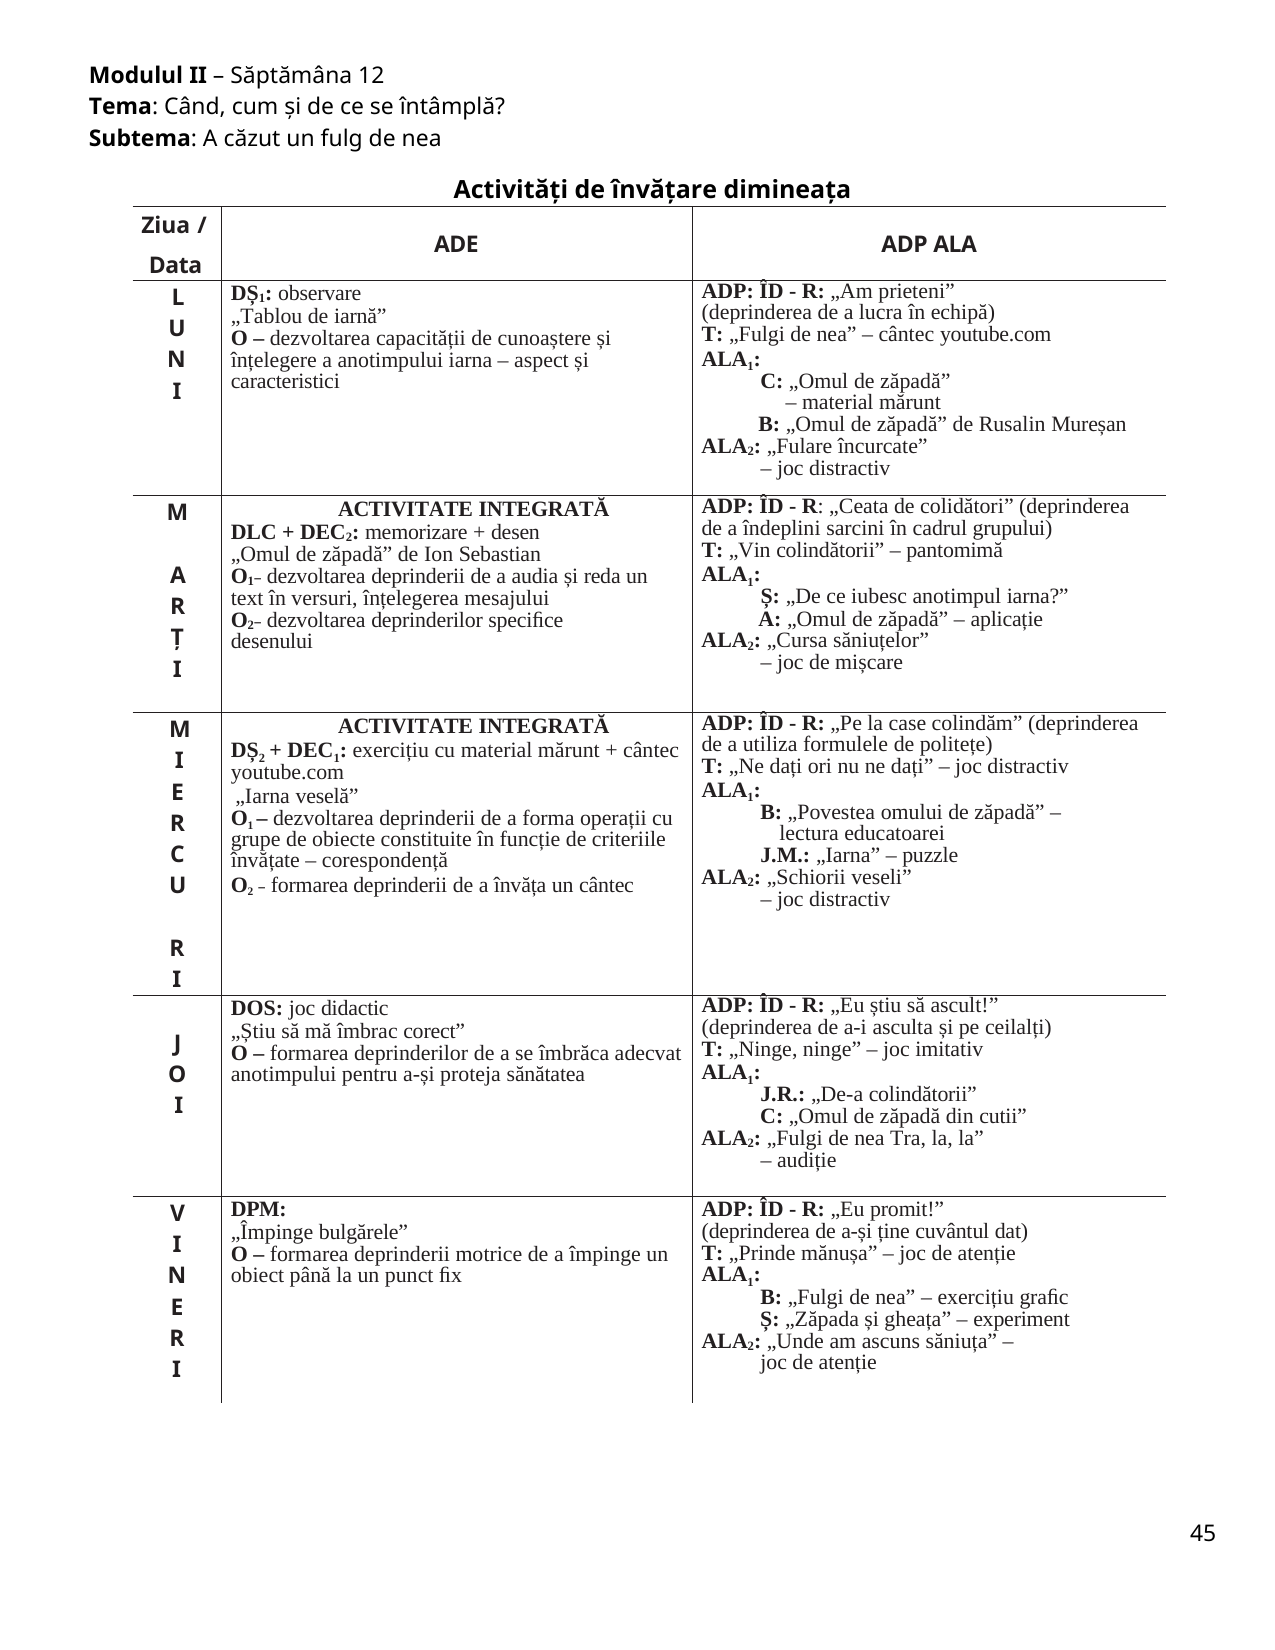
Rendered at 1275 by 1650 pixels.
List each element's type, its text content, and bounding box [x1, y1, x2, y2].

text Tema: Când, cum și de ce se întâmplă? [89, 90, 1205, 122]
table_cell DȘ1: observare „Tablou de iarnă” O – dezvoltarea capacității de cunoaștere și înțelegere a anotimpului iarna – aspect și caracteristici [222, 281, 692, 495]
table_cell J O I [133, 996, 221, 1196]
table_cell ACTIVITATE INTEGRATĂ DLC + DEC2: memorizare + desen „Omul de zăpadă” de Ion Sebastian O1˗ dezvoltarea deprinderii de a audia și reda un text în versuri, înțelegerea mesajului O2˗ dezvoltarea deprinderilor speciﬁce desenului [222, 496, 692, 712]
table_cell M I E R C U R I [133, 713, 221, 994]
text Activități de învățare dimineața [89, 172, 1216, 206]
table_cell L U N I [133, 281, 221, 495]
table_header ADE [222, 207, 692, 280]
table_cell ADP: ÎD - R: „Eu promit!” (deprinderea de a-și ține cuvântul dat) T: „Prinde mănușa” – joc de atenție ALA1: B: „Fulgi de nea” – exercițiu graﬁc Ș: „Zăpada și gheața” – experiment ALA2: „Unde am ascuns săniuța” – joc de atenție [693, 1197, 1166, 1403]
table_header ADP ALA [693, 207, 1166, 280]
table_cell DPM: „Împinge bulgărele” O – formarea deprinderii motrice de a împinge un obiect până la un punct ﬁx [222, 1197, 692, 1403]
table_cell ACTIVITATE INTEGRATĂ DȘ2 + DEC1: exercițiu cu material mărunt + cântec youtube.com „Iarna veselă” O1 – dezvoltarea deprinderii de a forma operații cu grupe de obiecte constituite în funcție de criteriile învățate – corespondență O2 ˗ formarea deprinderii de a învăța un cântec [222, 713, 692, 994]
table_cell DOS: joc didactic „Știu să mă îmbrac corect” O – formarea deprinderilor de a se îmbrăca adecvat anotimpului pentru a-și proteja sănătatea [222, 996, 692, 1196]
table_cell ADP: ÎD - R: „Am prieteni” (deprinderea de a lucra în echipă) T: „Fulgi de nea” – cântec youtube.com ALA1: C: „Omul de zăpadă” – material mărunt B: „Omul de zăpadă” de Rusalin Mureșan ALA2: „Fulare încurcate” – joc distractiv [693, 281, 1166, 495]
table_cell V I N E R I [133, 1197, 221, 1403]
table_cell ADP: ÎD - R: „Pe la case colindăm” (deprinderea de a utiliza formulele de politețe) T: „Ne dați ori nu ne dați” – joc distractiv ALA1: B: „Povestea omului de zăpadă” – lectura educatoarei J.M.: „Iarna” – puzzle ALA2: „Schiorii veseli” – joc distractiv [693, 713, 1166, 994]
table_cell ADP: ÎD - R: „Ceata de colidători” (deprinderea de a îndeplini sarcini în cadrul grupului) T: „Vin colindătorii” – pantomimă ALA1: Ș: „De ce iubesc anotimpul iarna?” A: „Omul de zăpadă” – aplicație ALA2: „Cursa săniuțelor” – joc de mișcare [693, 496, 1166, 712]
table_header Ziua / Data [133, 207, 221, 280]
table_cell M A R Ț I [133, 496, 221, 712]
text Modulul II – Săptămâna 12 [89, 59, 1205, 90]
table_cell ADP: ÎD - R: „Eu știu să ascult!” (deprinderea de a-i asculta și pe ceilalți) T: „Ninge, ninge” – joc imitativ ALA1: J.R.: „De-a colindătorii” C: „Omul de zăpadă din cutii” ALA2: „Fulgi de nea Tra, la, la” – audiție [693, 996, 1166, 1196]
text Subtema: A căzut un fulg de nea [89, 122, 1216, 153]
